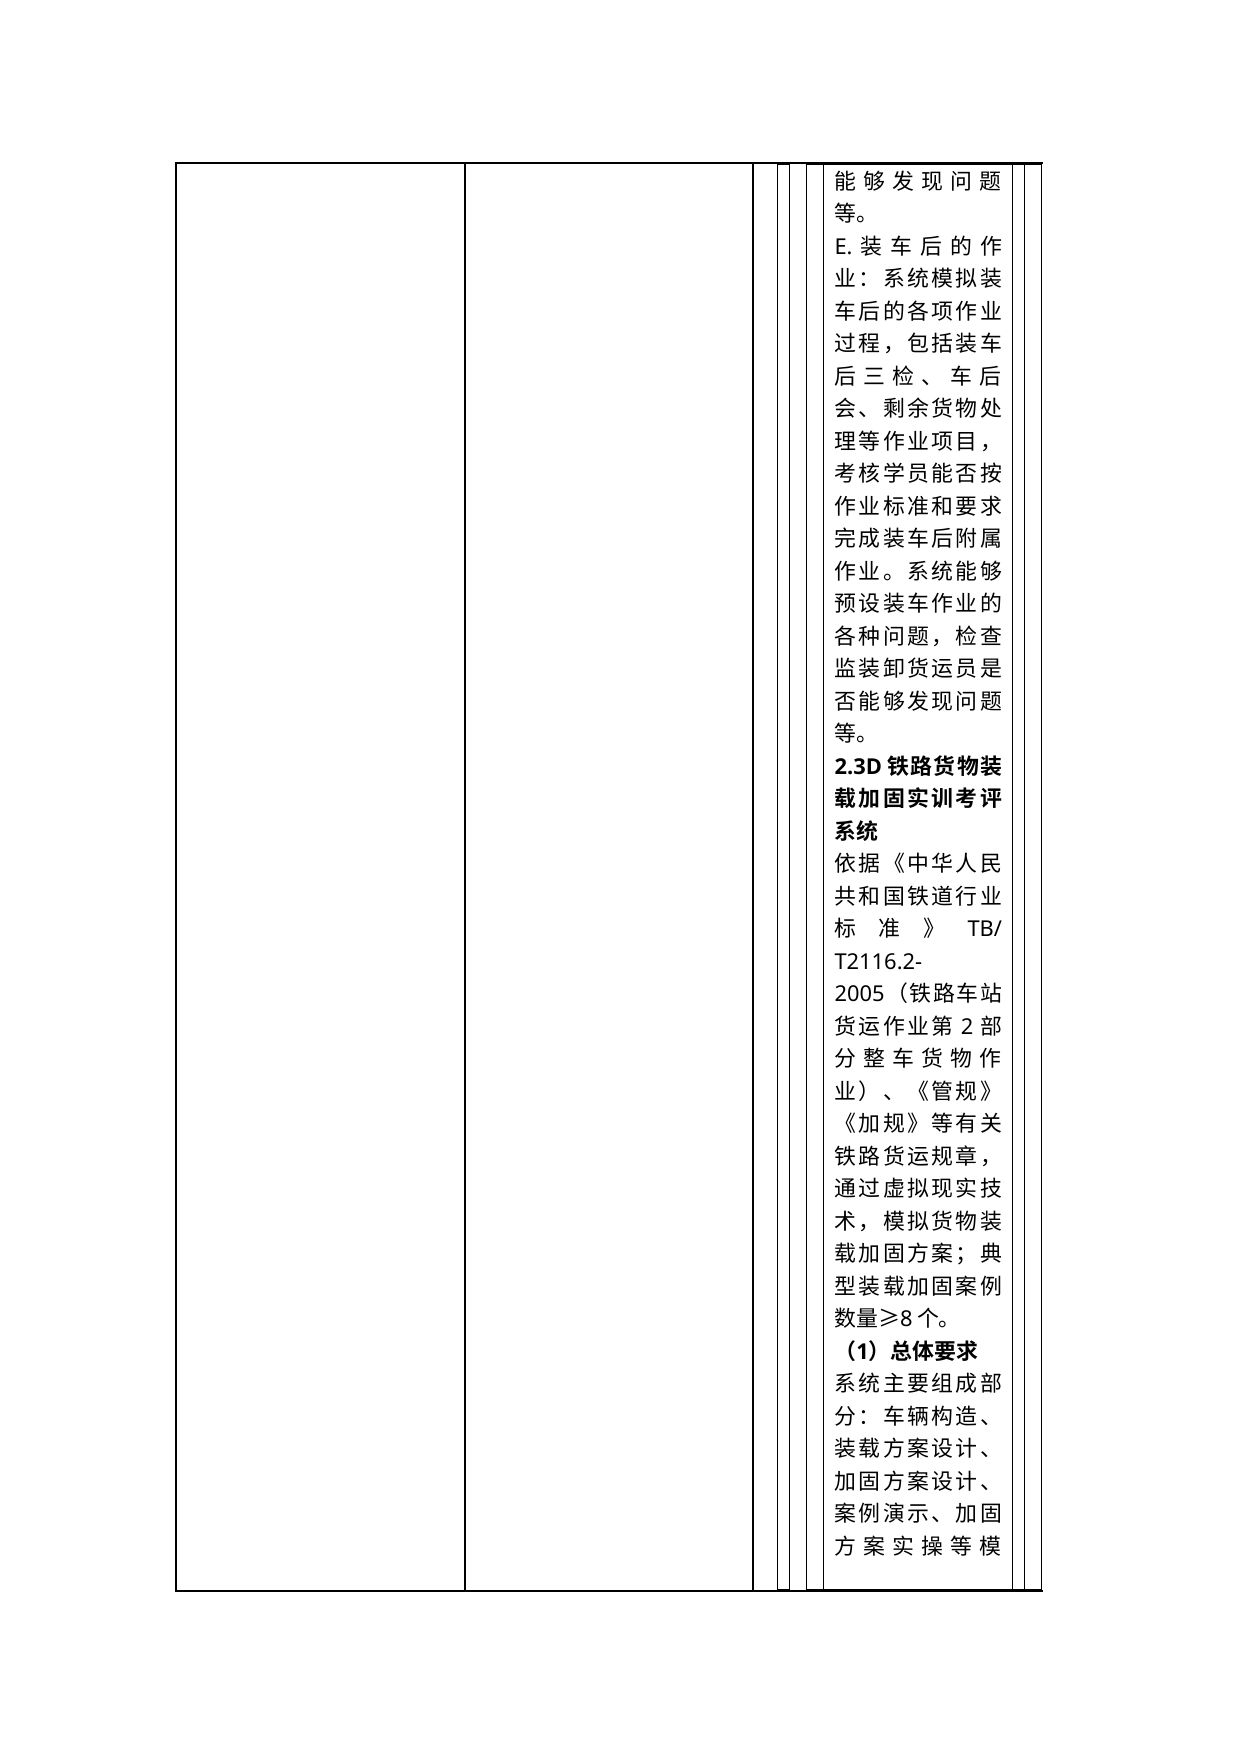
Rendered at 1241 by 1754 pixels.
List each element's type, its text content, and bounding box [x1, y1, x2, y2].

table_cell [1025, 165, 1041, 1589]
table_cell 1 [177, 164, 464, 1590]
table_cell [1013, 165, 1024, 1589]
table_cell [824, 165, 1012, 1589]
table_cell [466, 164, 752, 1590]
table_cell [778, 165, 789, 1589]
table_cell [790, 164, 806, 1590]
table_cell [807, 165, 823, 1589]
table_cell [754, 164, 777, 1590]
